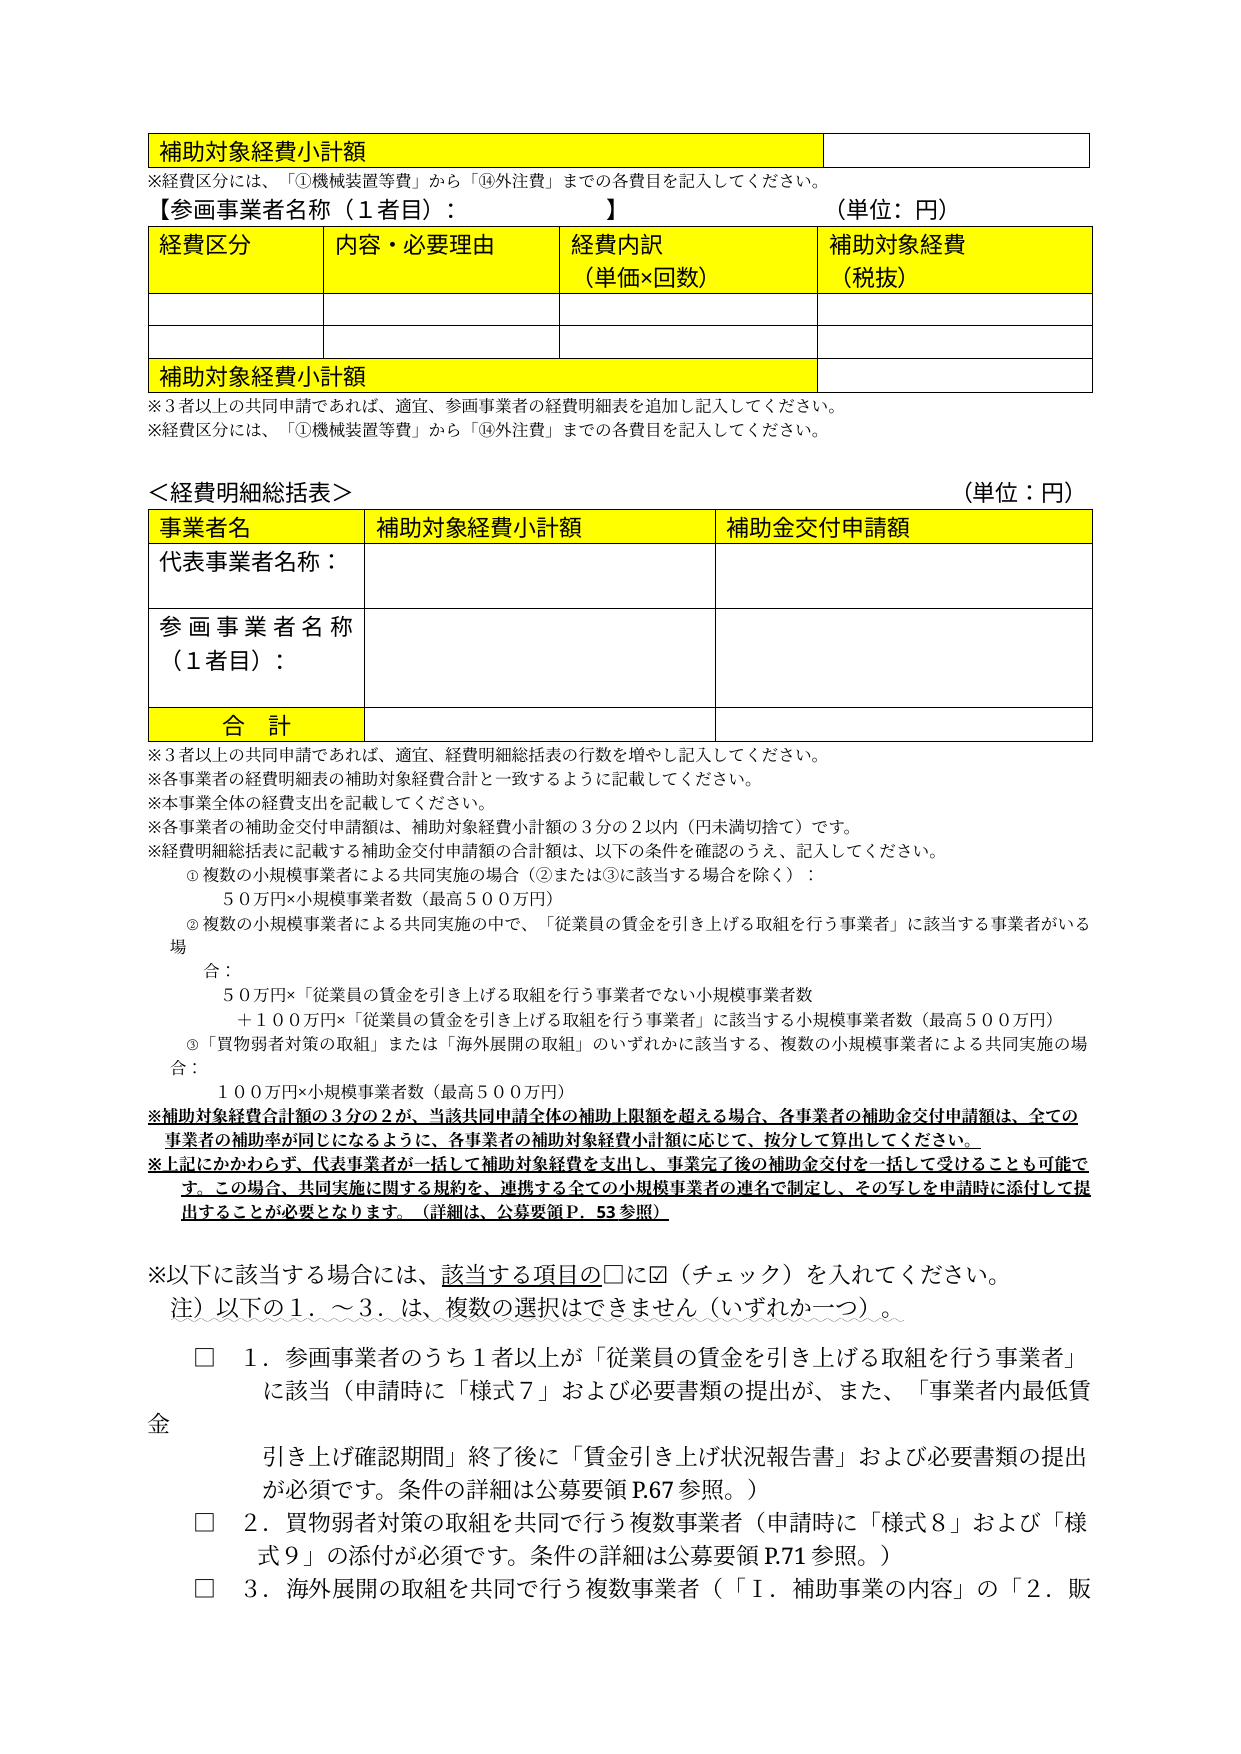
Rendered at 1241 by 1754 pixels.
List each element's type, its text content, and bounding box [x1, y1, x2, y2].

table_cell 合 計 [149, 708, 364, 741]
text 式９」の添付が必須です。条件の詳細は公募要領P.71参照。） [257, 1538, 1092, 1571]
text □ ２．買物弱者対策の取組を共同で行う複数事業者（申請時に「様式８」および「様 [148, 1505, 1092, 1538]
text ５０万円×「従業員の賃金を引き上げる取組を行う事業者でない小規模事業者数 [169, 983, 1092, 1007]
table_cell [365, 708, 715, 741]
text ※補助対象経費合計額の３分の２が、当該共同申請全体の補助上限額を超える場合、各事業者の補助金交付申請額は、全ての [148, 1103, 1092, 1127]
table_cell [818, 359, 1092, 392]
text ③「買物弱者対策の取組」または「海外展開の取組」のいずれかに該当する、複数の小規模事業者による共同実施の場合： [169, 1031, 1092, 1079]
text ※３者以上の共同申請であれば、適宜、参画事業者の経費明細表を追加し記入してください。 [148, 393, 1092, 417]
table_cell [560, 326, 817, 358]
table_header 補助金交付申請額 [716, 510, 1092, 543]
text 引き上げ確認期間」終了後に「賃金引き上げ状況報告書」および必要書類の提出 [148, 1439, 1092, 1472]
text １００万円×小規模事業者数（最高５００万円） [148, 1079, 1092, 1103]
text 注）以下の１．～３．は、複数の選択はできません（いずれか一つ）。 [148, 1290, 1092, 1323]
text ※以下に該当する場合には、該当する項目の□に☑（チェック）を入れてください。 [148, 1257, 1092, 1290]
text ※本事業全体の経費支出を記載してください。 [148, 790, 1092, 814]
table_cell [324, 326, 559, 358]
text が必須です。条件の詳細は公募要領P.67参照。） [148, 1472, 1092, 1505]
text に該当（申請時に「様式７」および必要書類の提出が、また、「事業者内最低賃金 [148, 1373, 1092, 1439]
text ５０万円×小規模事業者数（最高５００万円） [169, 887, 1092, 911]
table_cell [365, 544, 715, 608]
text ※各事業者の補助金交付申請額は、補助対象経費小計額の３分の２以内（円未満切捨て）です。 [148, 814, 1092, 838]
table_header 補助対象経費小計額 [365, 510, 715, 543]
table_cell [149, 326, 323, 358]
table_cell [716, 609, 1092, 707]
table_cell [149, 294, 323, 325]
table_header 経費内訳 （単価×回数） [560, 227, 817, 293]
text ※経費区分には、「①機械装置等費」から「⑭外注費」までの各費目を記入してください。 [148, 417, 1092, 441]
table_cell 補助対象経費小計額 [149, 134, 823, 167]
table_header 事業者名 [149, 510, 364, 543]
text ＜経費明細総括表＞ （単位：円） [148, 475, 1092, 508]
text ※経費明細総括表に記載する補助金交付申請額の合計額は、以下の条件を確認のうえ、記入してください。 [148, 838, 1092, 863]
text 合： [169, 959, 1092, 983]
text ※上記にかかわらず、代表事業者が一括して補助対象経費を支出し、事業完了後の補助金交付を一括して受けることも可能です。この場合、共同実施に関する規約を、連携する全ての小規模事業者の連名で制定し、その写しを申請時に添付して提出することが必要となります。（詳細は、公募要領Ｐ．53参照） [148, 1151, 1092, 1223]
table_cell 代表事業者名称： [149, 544, 364, 608]
table_cell [824, 134, 1089, 167]
table_cell [716, 544, 1092, 608]
text ※３者以上の共同申請であれば、適宜、経費明細総括表の行数を増やし記入してください。 [148, 742, 1092, 766]
table_cell 補助対象経費小計額 [149, 359, 817, 392]
table_cell [818, 294, 1092, 325]
table_header 内容・必要理由 [324, 227, 559, 293]
table_header 補助対象経費 （税抜） [818, 227, 1092, 293]
table_cell [365, 609, 715, 707]
text 【参画事業者名称（１者目）： 】 （単位：円） [148, 192, 1092, 226]
table_cell 参画事業者名称（１者目）： [149, 609, 364, 707]
text ＋１００万円×「従業員の賃金を引き上げる取組を行う事業者」に該当する小規模事業者数（最高５００万円） [169, 1007, 1092, 1031]
text ②複数の小規模事業者による共同実施の中で、「従業員の賃金を引き上げる取組を行う事業者」に該当する事業者がいる場 [169, 911, 1092, 959]
table_header 経費区分 [149, 227, 323, 293]
text □ １．参画事業者のうち１者以上が「従業員の賃金を引き上げる取組を行う事業者」 [148, 1340, 1092, 1373]
table_cell [560, 294, 817, 325]
text ①複数の小規模事業者による共同実施の場合（②または③に該当する場合を除く）： [169, 863, 1092, 887]
text ※各事業者の経費明細表の補助対象経費合計と一致するように記載してください。 [148, 766, 1092, 790]
text ※経費区分には、「①機械装置等費」から「⑭外注費」までの各費目を記入してください。 [148, 168, 1092, 192]
text 事業者の補助率が同じになるように、各事業者の補助対象経費小計額に応じて、按分して算出してください。 [148, 1127, 1092, 1151]
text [148, 1571, 1092, 1604]
table_cell [716, 708, 1092, 741]
table_cell [324, 294, 559, 325]
table_cell [818, 326, 1092, 358]
